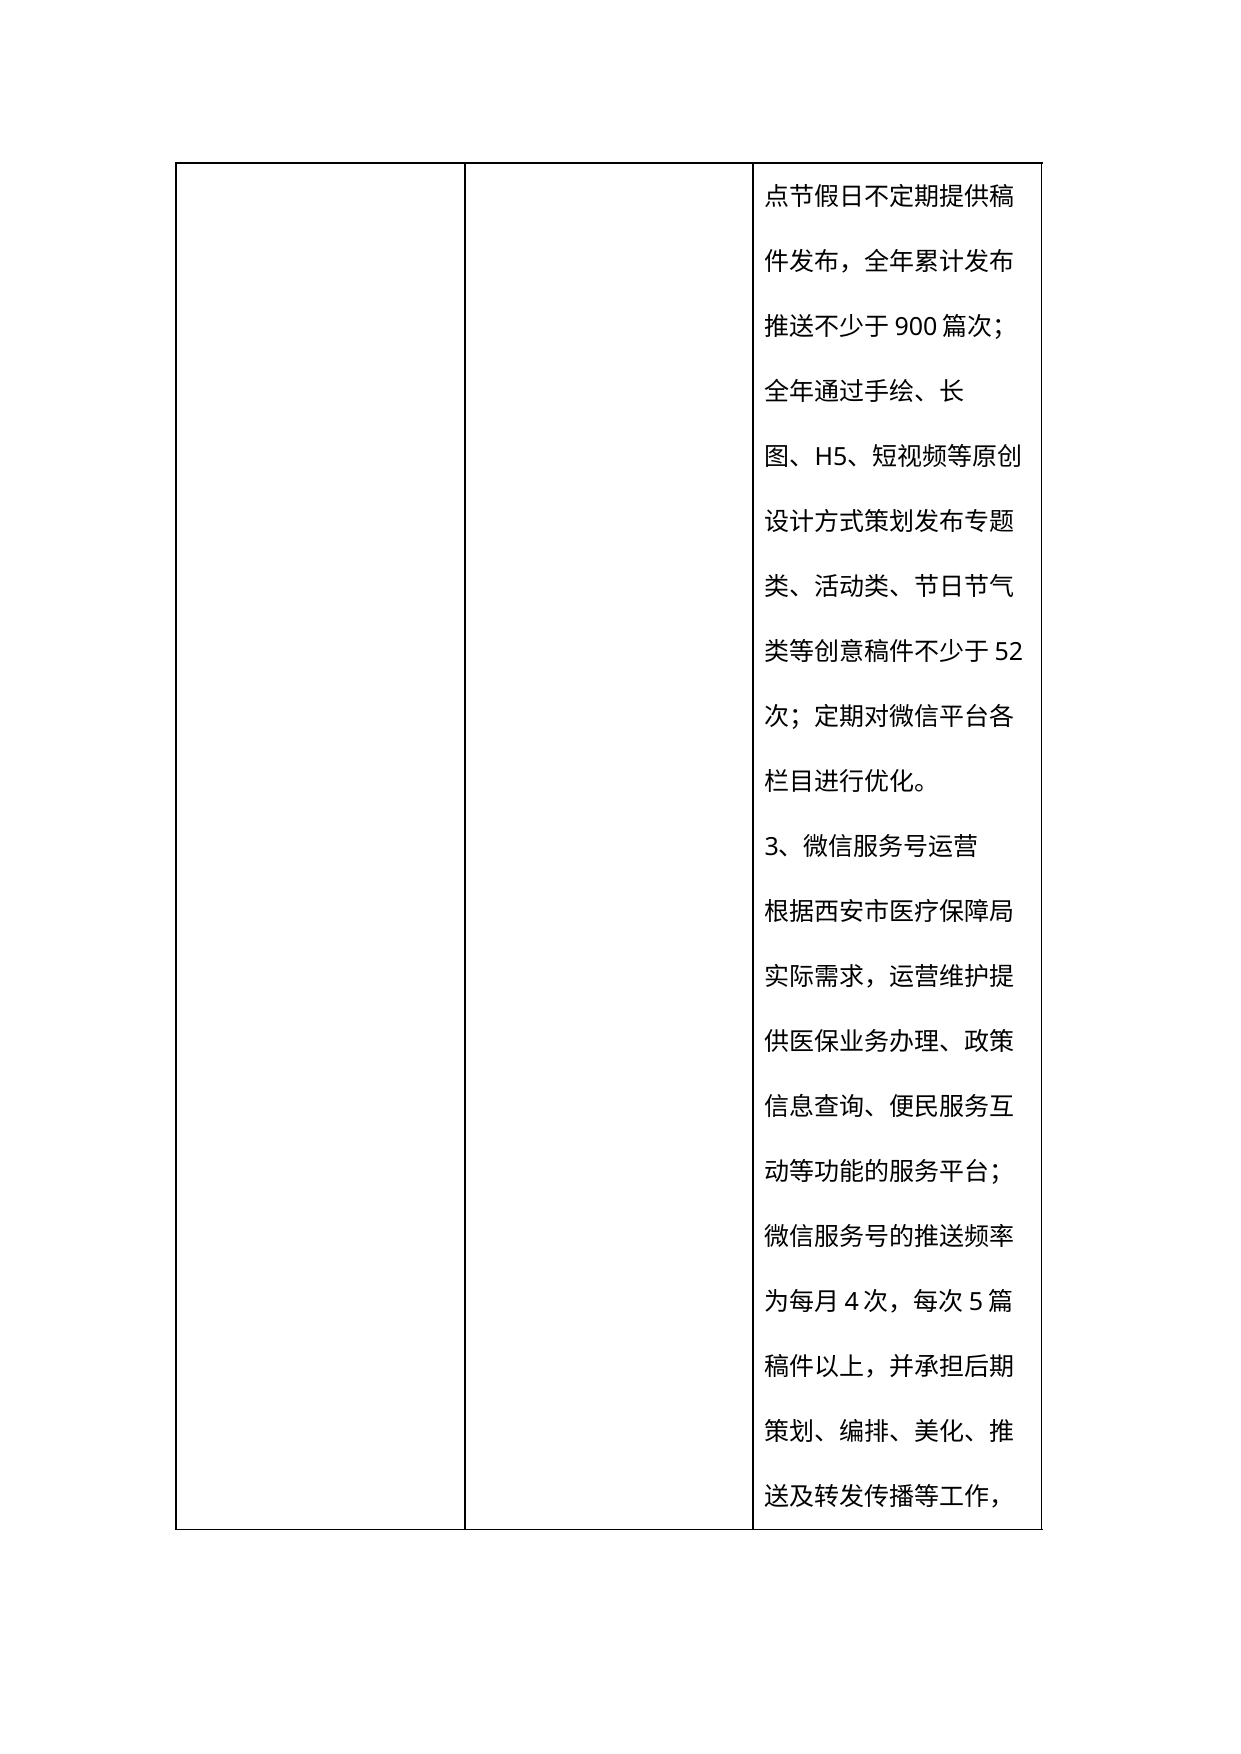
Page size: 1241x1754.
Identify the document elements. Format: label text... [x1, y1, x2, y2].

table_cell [754, 164, 1041, 1528]
table_cell [177, 164, 464, 1528]
table_cell 1 [466, 164, 752, 1528]
